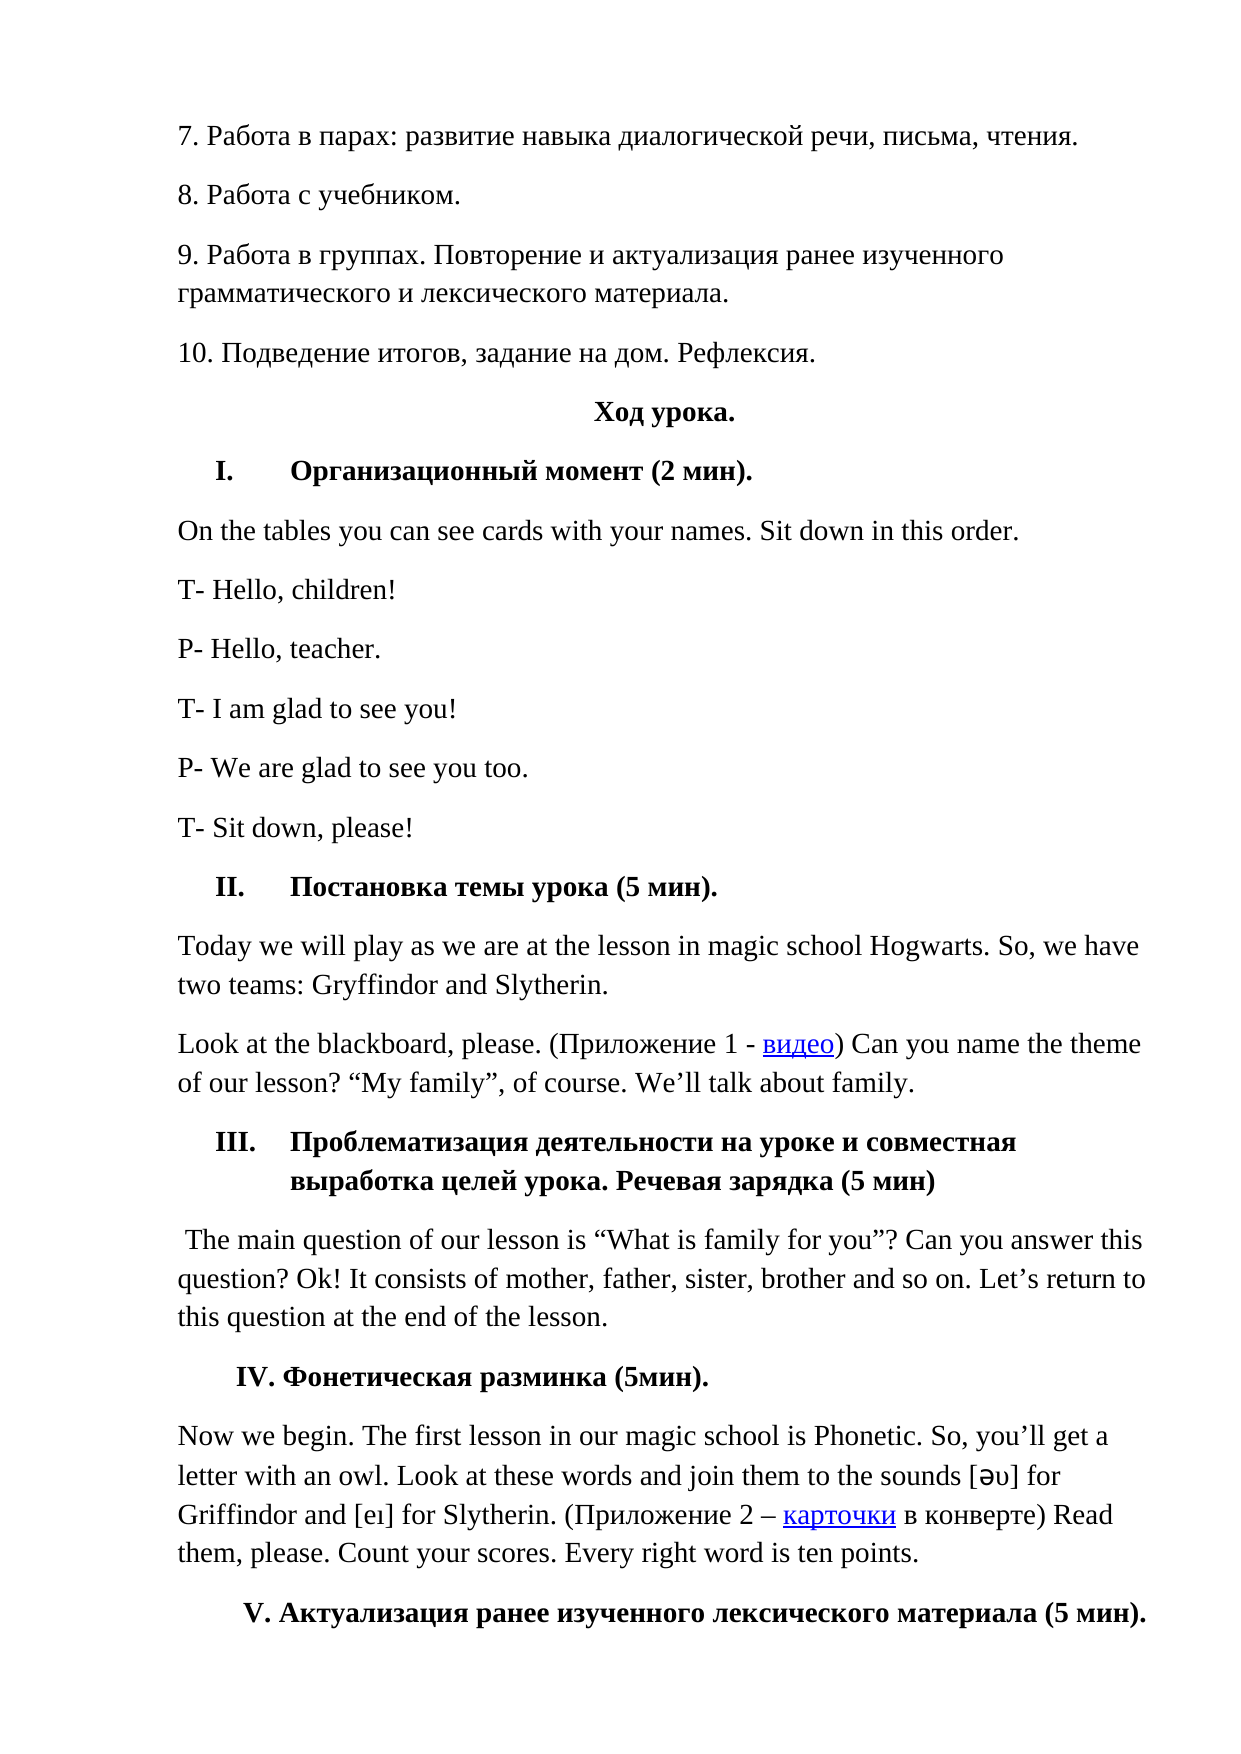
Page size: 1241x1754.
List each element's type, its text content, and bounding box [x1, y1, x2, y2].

text IV. Фонетическая разминка (5мин). [177, 1359, 1152, 1392]
text On the tables you can see cards with your names. Sit down in this order. [177, 513, 1152, 546]
list Организационный момент (2 мин). [215, 453, 1152, 487]
text Now we begin. The first lesson in our magic school is Phonetic. So, you’ll get a letter with an owl. Look at these words and join them to the sounds [ǝυ] for Griffindor and [eı] for Slytherin. (Приложение 2 – карточки в конверте) Read them, please. Count your scores. Every right word is ten points. [177, 1418, 1152, 1569]
text T- Sit down, please! [177, 810, 1152, 843]
text P- Hello, teacher. [177, 632, 1152, 665]
text Today we will play as we are at the lesson in magic school Hogwarts. So, we have two teams: Gryffindor and Slytherin. [177, 928, 1152, 1001]
text 8. Работа с учебником. [177, 177, 1152, 211]
text V. Актуализация ранее изученного лексического материала (5 мин). [177, 1595, 1152, 1628]
text Look at the blackboard, please. (Приложение 1 - видео) Can you name the theme of our lesson? “My family”, of course. We’ll talk about family. [177, 1026, 1152, 1098]
text T- I am glad to see you! [177, 691, 1152, 724]
list Проблематизация деятельности на уроке и совместная выработка целей урока. Речевая зарядка (5 мин) [215, 1124, 1152, 1196]
text 9. Работа в группах. Повторение и актуализация ранее изученного грамматического и лексического материала. [177, 237, 1152, 309]
text 7. Работа в парах: развитие навыка диалогической речи, письма, чтения. [177, 118, 1152, 152]
text T- Hello, children! [177, 572, 1152, 606]
text 10. Подведение итогов, задание на дом. Рефлексия. [177, 335, 1152, 368]
text The main question of our lesson is “What is family for you”? Can you answer this question? Ok! It consists of mother, father, sister, brother and so on. Let’s return to this question at the end of the lesson. [177, 1222, 1152, 1333]
text Ход урока. [177, 394, 1152, 428]
list Постановка темы урока (5 мин). [215, 869, 1152, 903]
text P- We are glad to see you too. [177, 750, 1152, 784]
